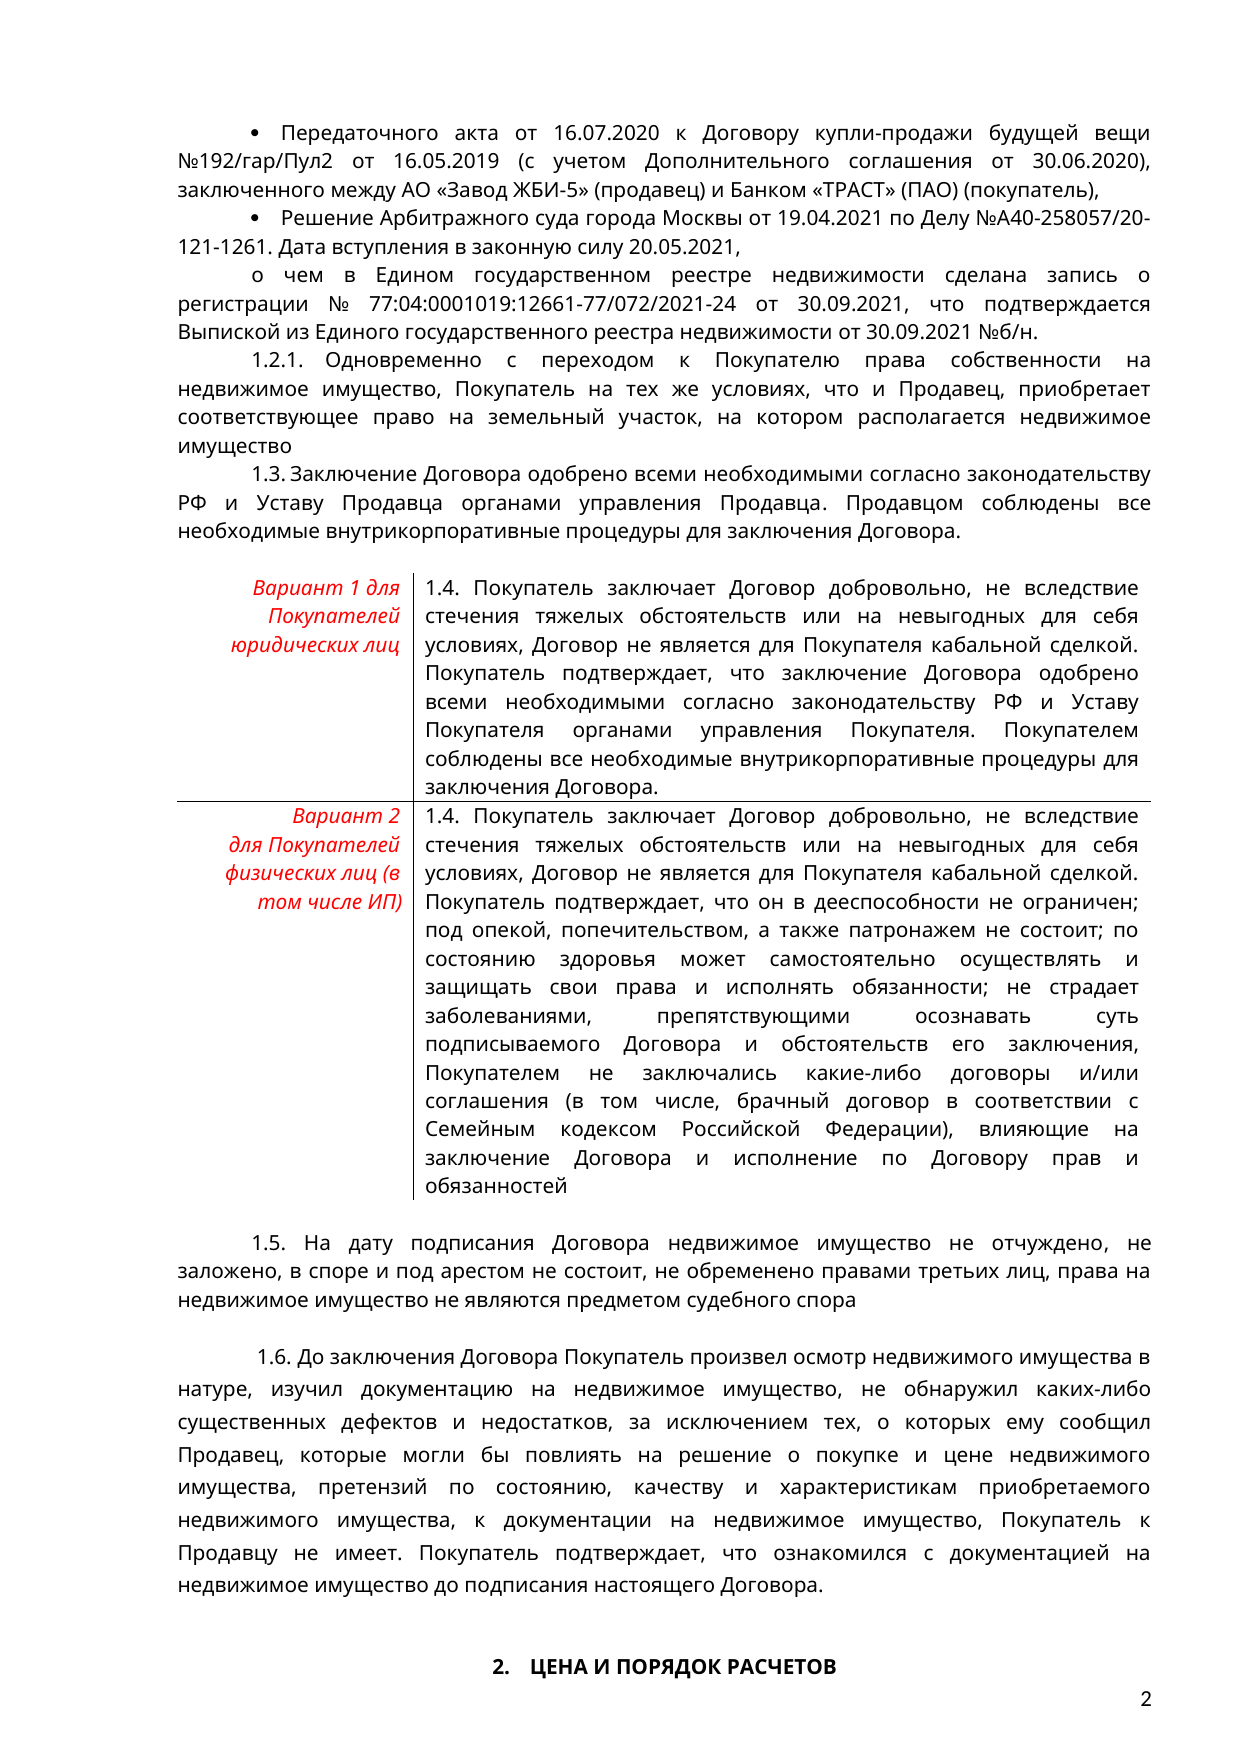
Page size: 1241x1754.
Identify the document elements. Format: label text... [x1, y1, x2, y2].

text 1.5. На дату подписания Договора недвижимое имущество не отчуждено, не заложено, в споре и под арестом не состоит, не обременено правами третьих лиц, права на недвижимое имущество не являются предметом судебного спора [177, 1228, 1152, 1313]
text о чем в Едином государственном реестре недвижимости сделана запись о регистрации № 77:04:0001019:12661-77/072/2021-24 от 30.09.2021, что подтверждается Выпиской из Единого государственного реестра недвижимости от 30.09.2021 №б/н. [177, 260, 1152, 346]
list Заключение Договора одобрено всеми необходимыми согласно законодательству РФ и Уставу Продавца органами управления Продавца. Продавцом соблюдены все необходимые внутрикорпоративные процедуры для заключения Договора. [177, 459, 1152, 545]
table_cell Вариант 2 для Покупателей физических лиц (в том числе ИП) [177, 802, 413, 1200]
list Одновременно с переходом к Покупателю права собственности на недвижимое имущество, Покупатель на тех же условиях, что и Продавец, приобретает соответствующее право на земельный участок, на котором располагается недвижимое имущество [177, 346, 1152, 459]
table_header 1.4. Покупатель заключает Договор добровольно, не вследствие стечения тяжелых обстоятельств или на невыгодных для себя условиях, Договор не является для Покупателя кабальной сделкой. Покупатель подтверждает, что заключение Договора одобрено всеми необходимыми согласно законодательству РФ и Уставу Покупателя органами управления Покупателя. Покупателем соблюдены все необходимые внутрикорпоративные процедуры для заключения Договора. [414, 573, 1151, 801]
table_cell 1.4. Покупатель заключает Договор добровольно, не вследствие стечения тяжелых обстоятельств или на невыгодных для себя условиях, Договор не является для Покупателя кабальной сделкой. Покупатель подтверждает, что он в дееспособности не ограничен; под опекой, попечительством, а также патронажем не состоит; по состоянию здоровья может самостоятельно осуществлять и защищать свои права и исполнять обязанности; не страдает заболеваниями, препятствующими осознавать суть подписываемого Договора и обстоятельств его заключения, Покупателем не заключались какие-либо договоры и/или соглашения (в том числе, брачный договор в соответствии с Семейным кодексом Российской Федерации), влияющие на заключение Договора и исполнение по Договору прав и обязанностей [414, 802, 1151, 1200]
list Передаточного акта от 16.07.2020 к Договору купли-продажи будущей вещи №192/гар/Пул2 от 16.05.2019 (с учетом Дополнительного соглашения от 30.06.2020), заключенного между АО «Завод ЖБИ-5» (продавец) и Банком «ТРАСТ» (ПАО) (покупатель), [177, 118, 1152, 203]
text 1.6. До заключения Договора Покупатель произвел осмотр недвижимого имущества в натуре, изучил документацию на недвижимое имущество, не обнаружил каких-либо существенных дефектов и недостатков, за исключением тех, о которых ему сообщил Продавец, которые могли бы повлиять на решение о покупке и цене недвижимого имущества, претензий по состоянию, качеству и характеристикам приобретаемого недвижимого имущества, к документации на недвижимое имущество, Покупатель к Продавцу не имеет. Покупатель подтверждает, что ознакомился с документацией на недвижимое имущество до подписания настоящего Договора. [177, 1342, 1152, 1599]
table_header Вариант 1 для Покупателей юридических лиц [177, 573, 413, 801]
list ЦЕНА И ПОРЯДОК РАСЧЕТОВ [177, 1652, 1152, 1681]
list Решение Арбитражного суда города Москвы от 19.04.2021 по Делу №А40-258057/20-121-1261. Дата вступления в законную силу 20.05.2021, [177, 203, 1152, 260]
